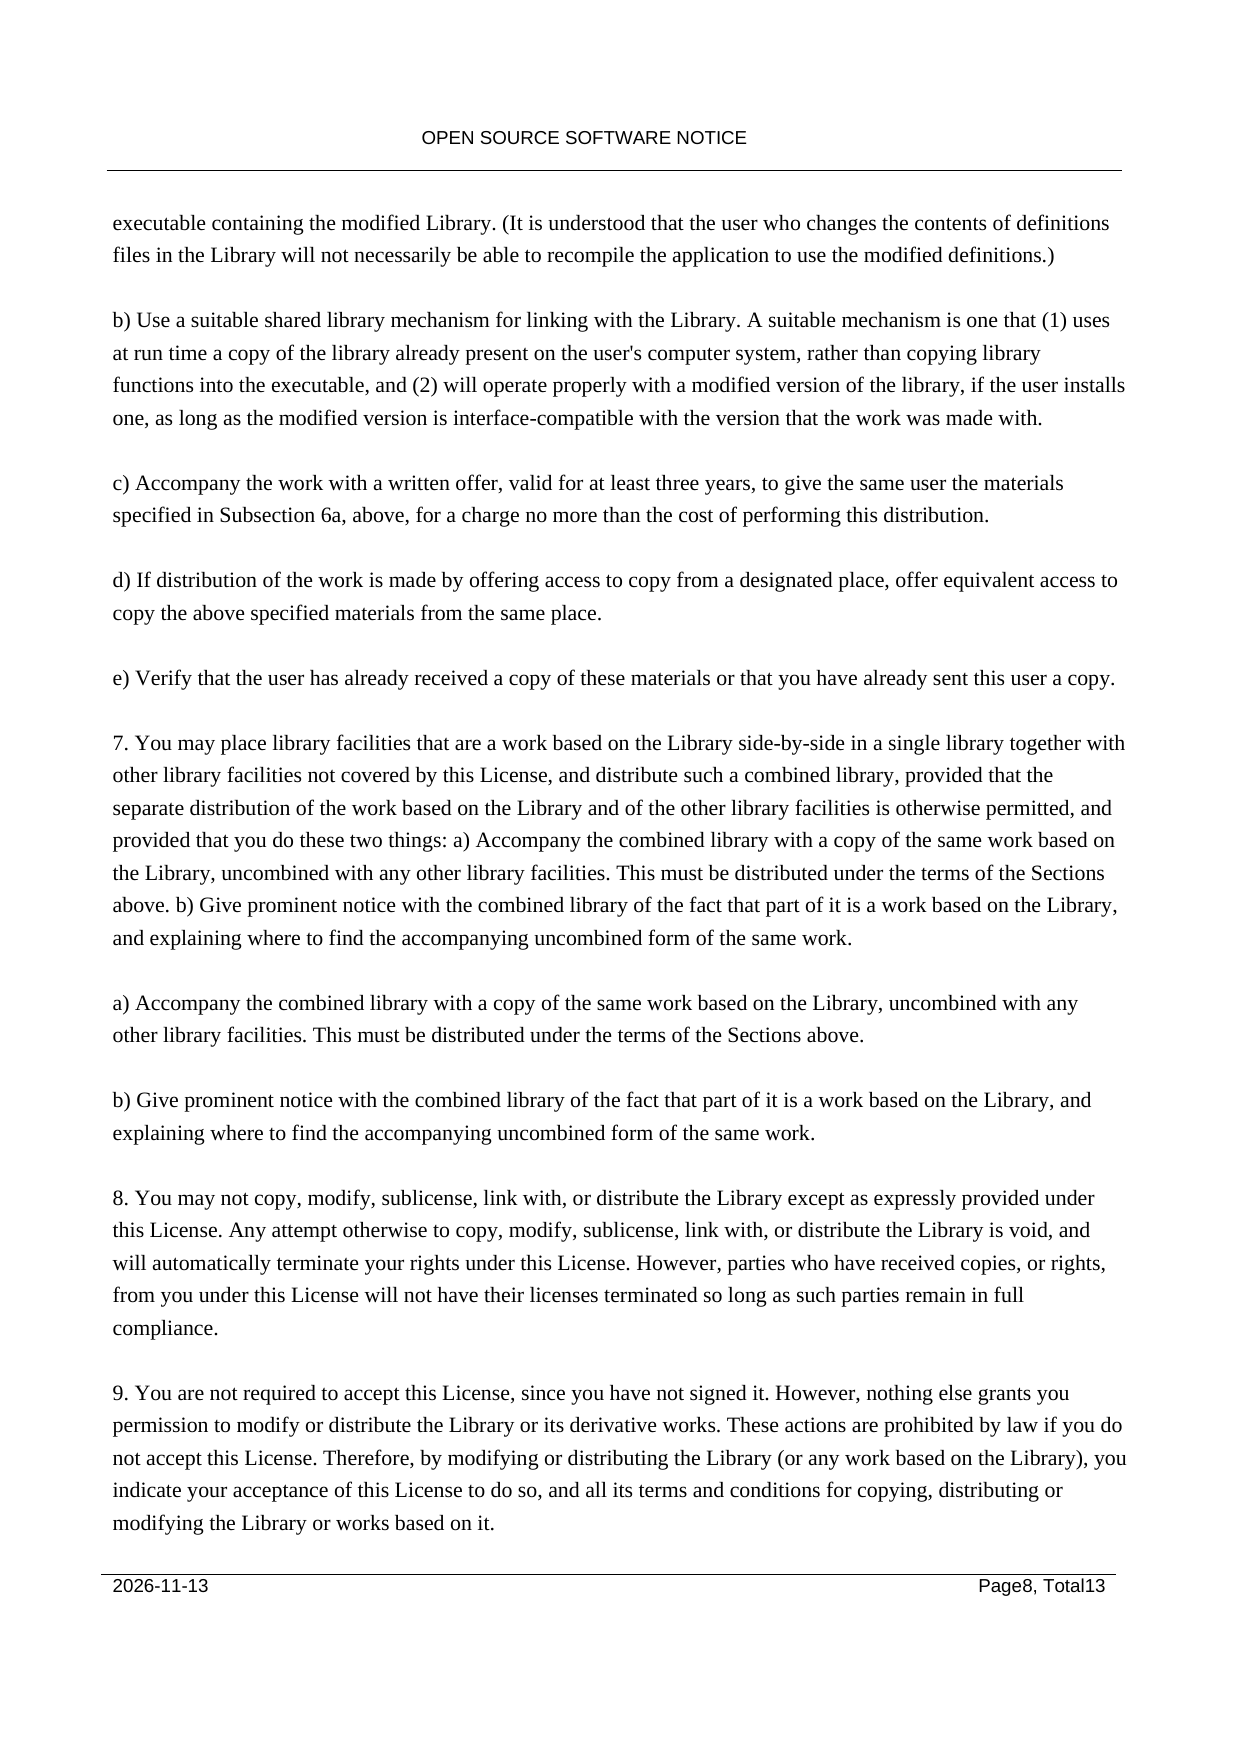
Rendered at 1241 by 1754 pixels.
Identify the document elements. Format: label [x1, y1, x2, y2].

text [112, 206, 1128, 1539]
